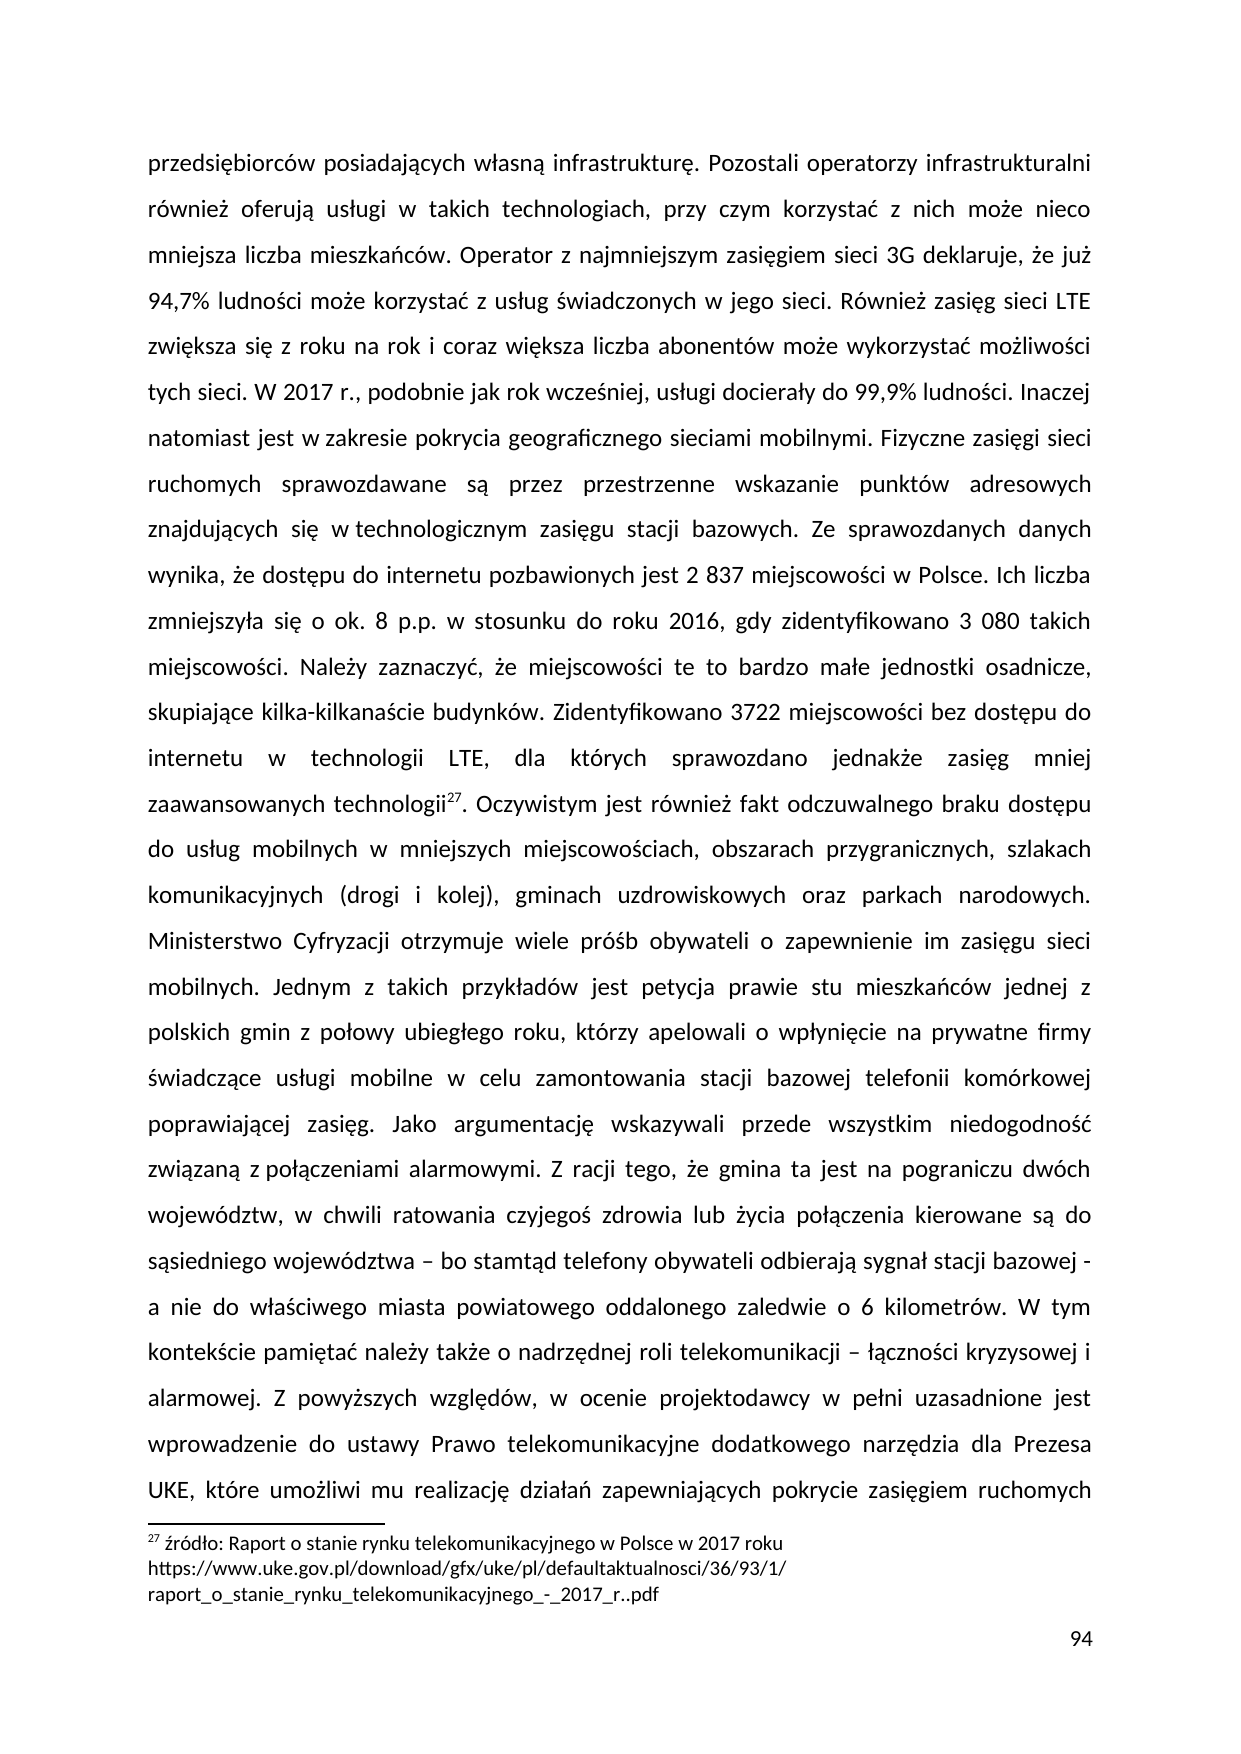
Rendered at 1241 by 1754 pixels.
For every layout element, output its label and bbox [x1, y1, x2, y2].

text [148, 148, 1093, 1504]
